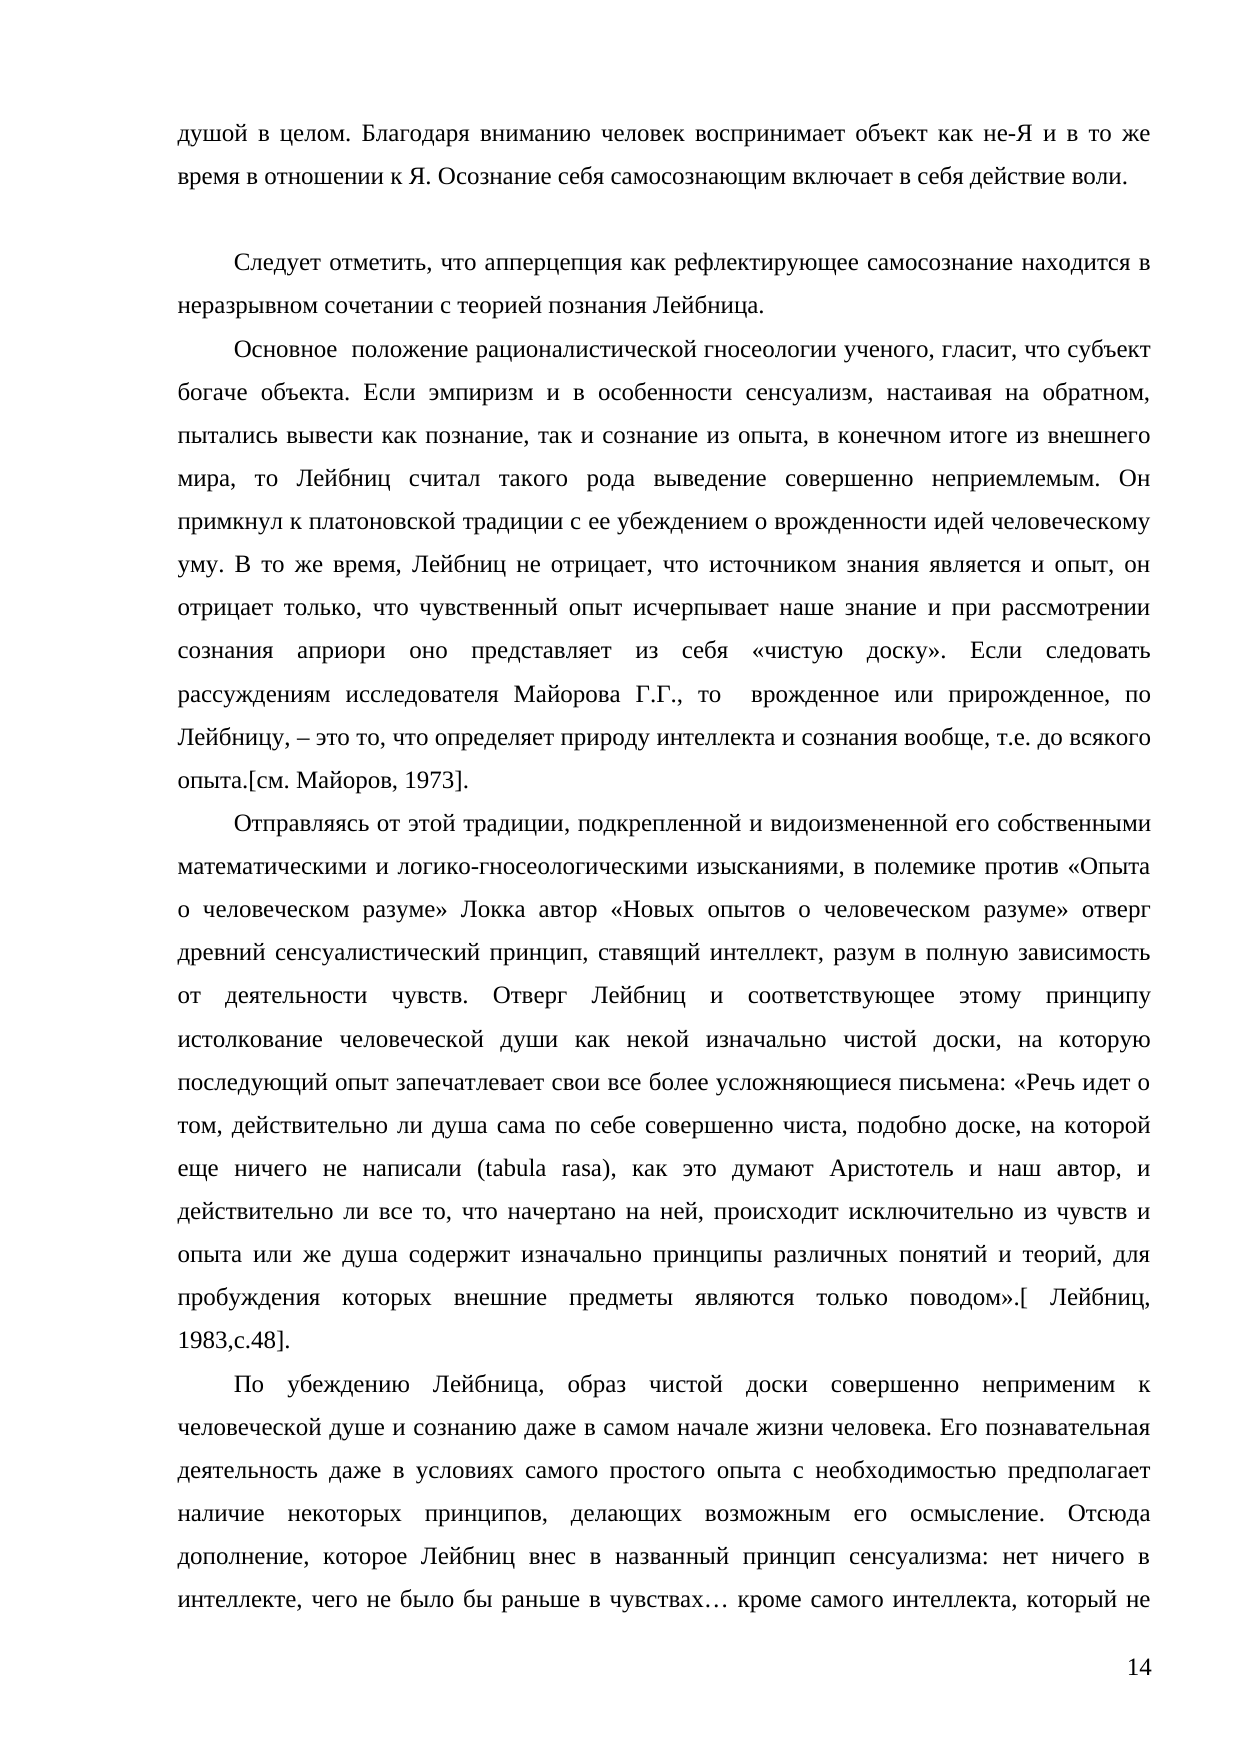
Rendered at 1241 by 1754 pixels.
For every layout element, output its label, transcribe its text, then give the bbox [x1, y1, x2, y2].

text Следует отметить, что апперцепция как рефлектирующее самосознание находится в неразрывном сочетании с теорией познания Лейбница. [177, 247, 1152, 319]
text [177, 118, 1152, 190]
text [177, 1369, 1152, 1613]
text Основное положение рационалистической гносеологии ученого, гласит, что субъект богаче объекта. Если эмпиризм и в особенности сенсуализм, настаивая на обратном, пытались вывести как познание, так и сознание из опыта, в конечном итоге из внешнего мира, то Лейбниц считал такого рода выведение совершенно неприемлемым. Он примкнул к платоновской традиции с ее убеждением о врожденности идей человеческому уму. В то же время, Лейбниц не отрицает, что источником знания является и опыт, он отрицает только, что чувственный опыт исчерпывает наше знание и при рассмотрении сознания априори оно представляет из себя «чистую доску». Если следовать рассуждениям исследователя Майорова Г.Г., то врожденное или прирожденное, по Лейбницу, – это то, что определяет природу интеллекта и сознания вообще, т.е. до всякого опыта.[см. Майоров, 1973]. [177, 334, 1152, 794]
text Отправляясь от этой традиции, подкрепленной и видоизмененной его собственными математическими и логико-гносеологическими изысканиями, в полемике против «Опыта о человеческом разуме» Локка автор «Новых опытов о человеческом разуме» отверг древний сенсуалистический принцип, ставящий интеллект, разум в полную зависимость от деятельности чувств. Отверг Лейбниц и соответствующее этому принципу истолкование человеческой души как некой изначально чистой доски, на которую последующий опыт запечатлевает свои все более усложняющиеся письмена: «Речь идет о том, действительно ли душа сама по себе совершенно чиста, подобно доске, на которой еще ничего не написали (tabula rasa), как это думают Аристотель и наш автор, и действительно ли все то, что начертано на ней, происходит исключительно из чувств и опыта или же душа содержит изначально принципы различных понятий и теорий, для пробуждения которых внешние предметы являются только поводом».[ Лейбниц, 1983,с.48]. [177, 808, 1152, 1354]
